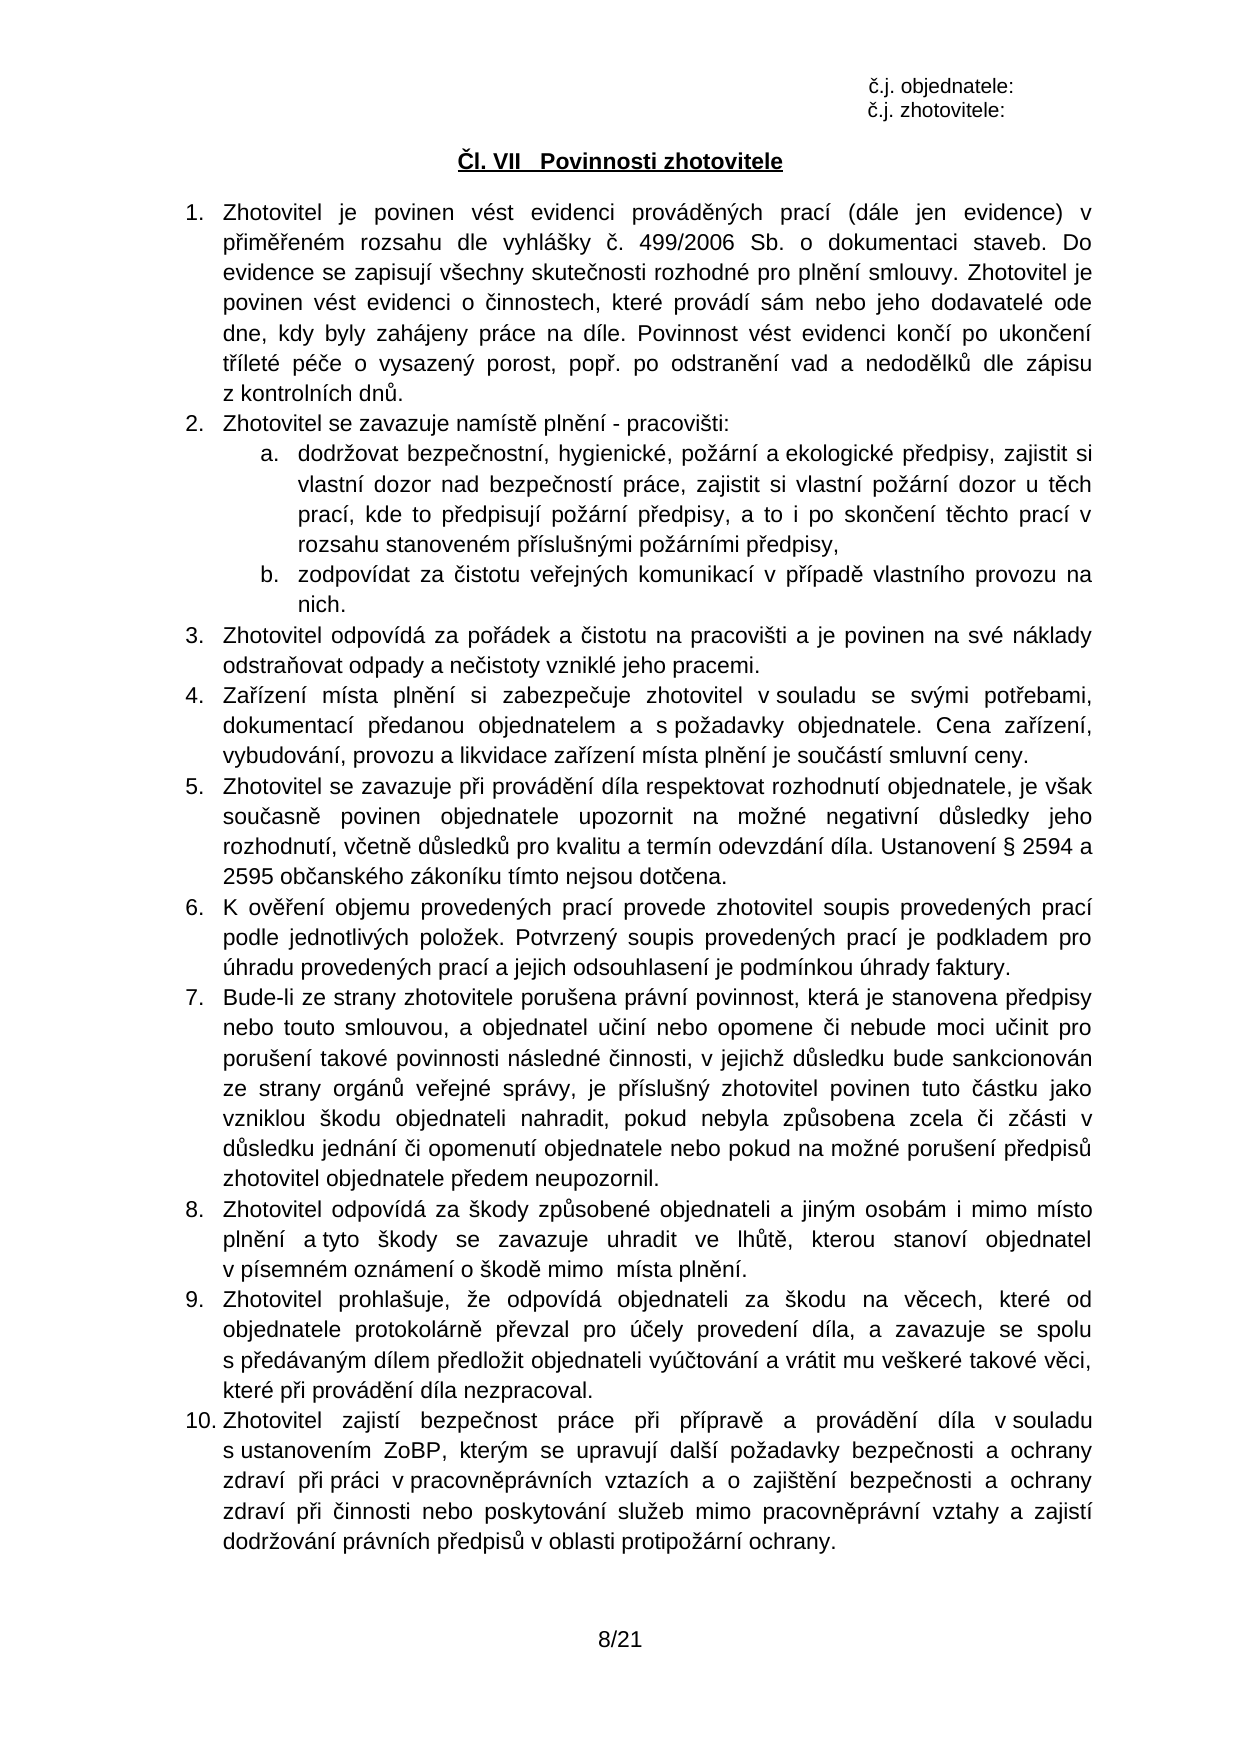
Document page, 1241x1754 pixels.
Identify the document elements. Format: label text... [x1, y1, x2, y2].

list Zhotovitel odpovídá za pořádek a čistotu na pracovišti a je povinen na své náklady odstraňovat odpady a nečistoty vzniklé jeho pracemi. [185, 622, 1093, 678]
list K ověření objemu provedených prací provede zhotovitel soupis provedených prací podle jednotlivých položek. Potvrzený soupis provedených prací je podkladem pro úhradu provedených prací a jejich odsouhlasení je podmínkou úhrady faktury. [185, 893, 1093, 980]
list Zhotovitel odpovídá za škody způsobené objednateli a jiným osobám i mimo místo plnění a tyto škody se zavazuje uhradit ve lhůtě, kterou stanoví objednatel v písemném oznámení o škodě mimo místa plnění. [185, 1196, 1093, 1282]
list Zhotovitel je povinen vést evidenci prováděných prací (dále jen evidence) v přiměřeném rozsahu dle vyhlášky č. 499/2006 Sb. o dokumentaci staveb. Do evidence se zapisují všechny skutečnosti rozhodné pro plnění smlouvy. Zhotovitel je povinen vést evidenci o činnostech, které provádí sám nebo jeho dodavatelé ode dne, kdy byly zahájeny práce na díle. Povinnost vést evidenci končí po ukončení tříleté péče o vysazený porost, popř. po odstranění vad a nedodělků dle zápisu z kontrolních dnů. [185, 199, 1093, 406]
list zodpovídat za čistotu veřejných komunikací v případě vlastního provozu na nich. [260, 561, 1093, 618]
list Zhotovitel se zavazuje namístě plnění - pracovišti: [185, 410, 1093, 436]
list dodržovat bezpečnostní, hygienické, požární a ekologické předpisy, zajistit si vlastní dozor nad bezpečností práce, zajistit si vlastní požární dozor u těch prací, kde to předpisují požární předpisy, a to i po skončení těchto prací v rozsahu stanoveném příslušnými požárními předpisy, [260, 440, 1093, 557]
list Bude-li ze strany zhotovitele porušena právní povinnost, která je stanovena předpisy nebo touto smlouvou, a objednatel učiní nebo opomene či nebude moci učinit pro porušení takové povinnosti následné činnosti, v jejichž důsledku bude sankcionován ze strany orgánů veřejné správy, je příslušný zhotovitel povinen tuto částku jako vzniklou škodu objednateli nahradit, pokud nebyla způsobena zcela či zčásti v důsledku jednání či opomenutí objednatele nebo pokud na možné porušení předpisů zhotovitel objednatele předem neupozornil. [185, 984, 1093, 1192]
text Čl. VII Povinnosti zhotovitele [148, 148, 1093, 174]
list Zhotovitel se zavazuje při provádění díla respektovat rozhodnutí objednatele, je však současně povinen objednatele upozornit na možné negativní důsledky jeho rozhodnutí, včetně důsledků pro kvalitu a termín odevzdání díla. Ustanovení § 2594 a 2595 občanského zákoníku tímto nejsou dotčena. [185, 773, 1093, 889]
list Zhotovitel prohlašuje, že odpovídá objednateli za škodu na věcech, které od objednatele protokolárně převzal pro účely provedení díla, a zavazuje se spolu s předávaným dílem předložit objednateli vyúčtování a vrátit mu veškeré takové věci, které při provádění díla nezpracoval. [185, 1286, 1093, 1403]
list Zařízení místa plnění si zabezpečuje zhotovitel v souladu se svými potřebami, dokumentací předanou objednatelem a s požadavky objednatele. Cena zařízení, vybudování, provozu a likvidace zařízení místa plnění je součástí smluvní ceny. [185, 682, 1093, 769]
list Zhotovitel zajistí bezpečnost práce při přípravě a provádění díla v souladu s ustanovením ZoBP, kterým se upravují další požadavky bezpečnosti a ochrany zdraví při práci v pracovněprávních vztazích a o zajištění bezpečnosti a ochrany zdraví při činnosti nebo poskytování služeb mimo pracovněprávní vztahy a zajistí dodržování právních předpisů v oblasti protipožární ochrany. [185, 1407, 1093, 1554]
